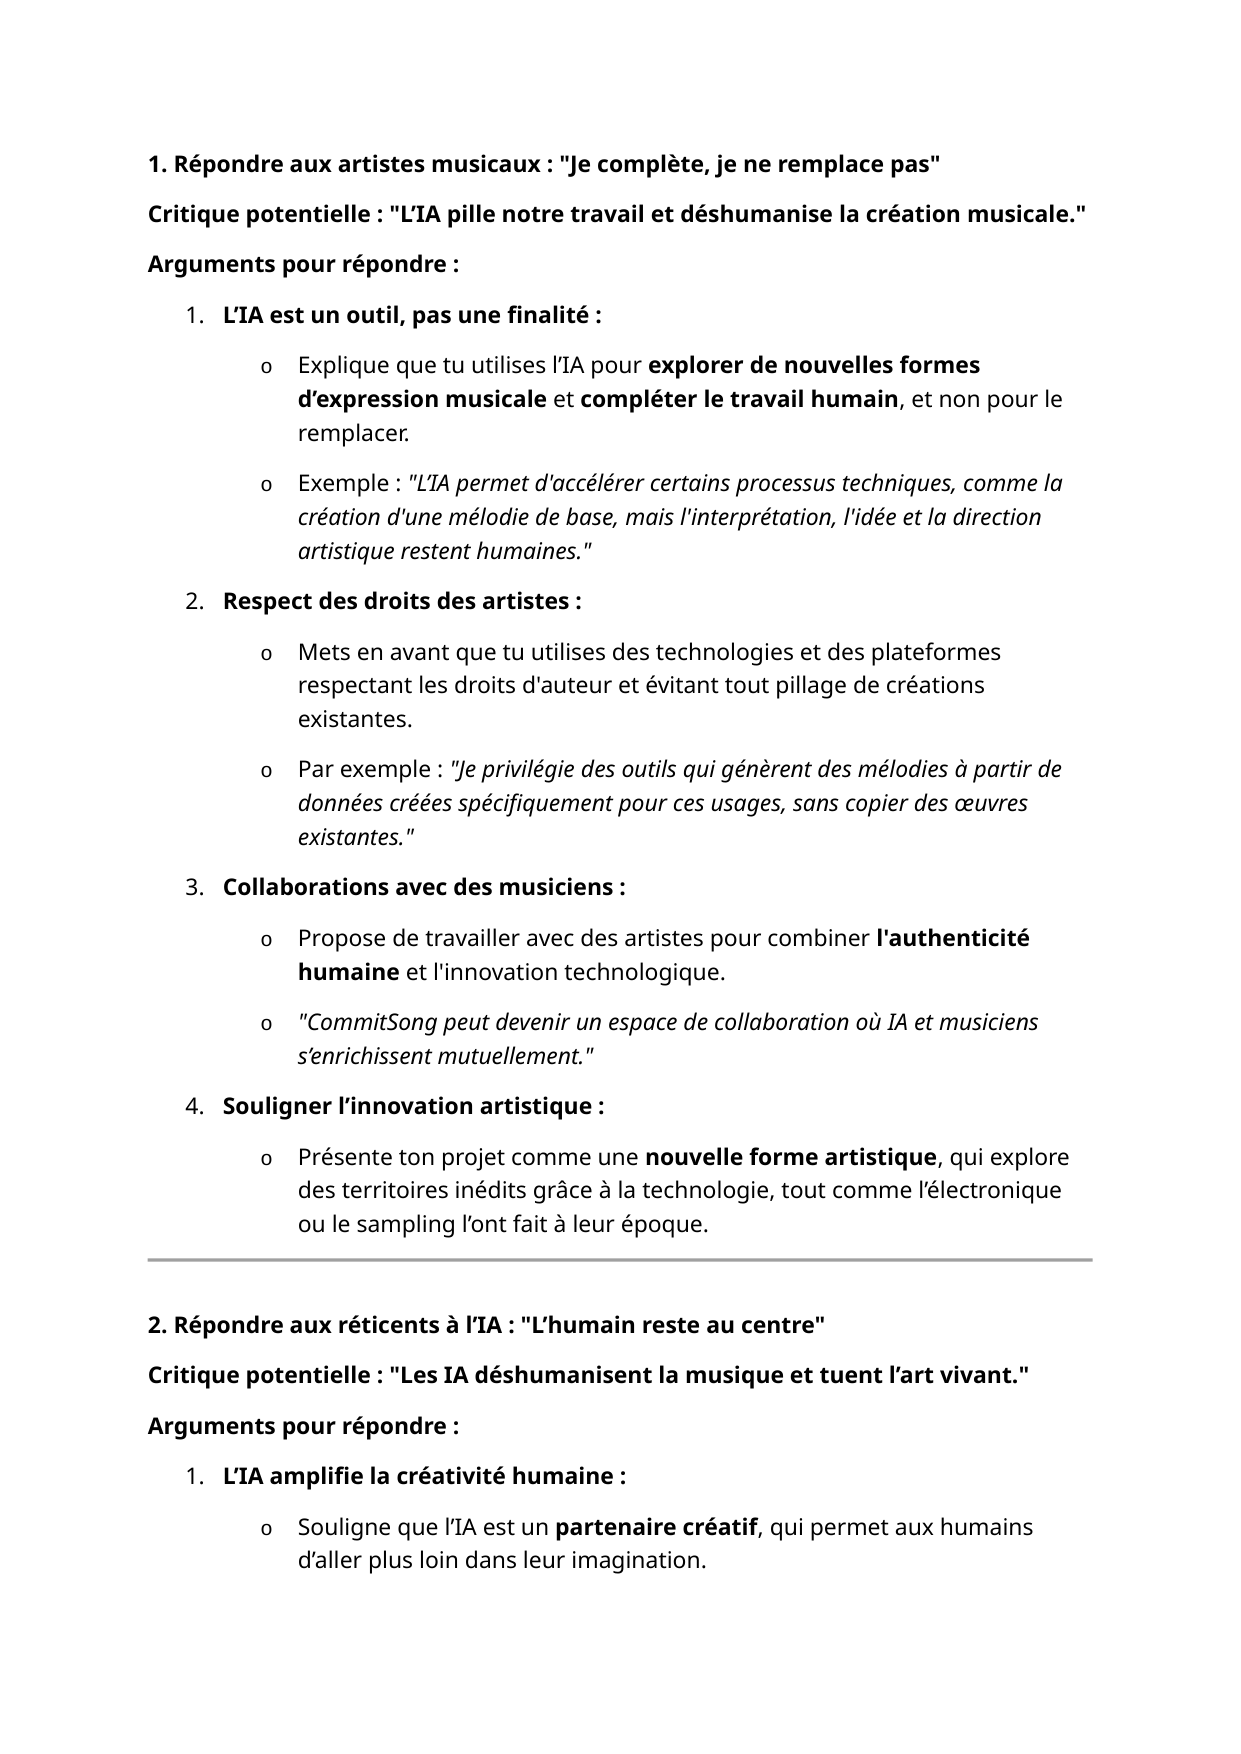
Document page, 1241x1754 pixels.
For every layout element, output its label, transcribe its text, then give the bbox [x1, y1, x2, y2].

list Présente ton projet comme une nouvelle forme artistique, qui explore des territoires inédits grâce à la technologie, tout comme l’électronique ou le sampling l’ont fait à leur époque. [260, 1141, 1093, 1239]
list Propose de travailler avec des artistes pour combiner l'authenticité humaine et l'innovation technologique. [260, 922, 1093, 987]
list L’IA amplifie la créativité humaine : [185, 1460, 1093, 1491]
list Explique que tu utilises l’IA pour explorer de nouvelles formes d’expression musicale et compléter le travail humain, et non pour le remplacer. [260, 349, 1093, 448]
text Arguments pour répondre : [148, 248, 1093, 280]
list Souligner l’innovation artistique : [185, 1090, 1093, 1121]
text Arguments pour répondre : [148, 1410, 1093, 1441]
list L’IA est un outil, pas une finalité : [185, 299, 1093, 330]
list Mets en avant que tu utilises des technologies et des plateformes respectant les droits d'auteur et évitant tout pillage de créations existantes. [260, 636, 1093, 734]
text 1. Répondre aux artistes musicaux : "Je complète, je ne remplace pas" [148, 148, 1093, 179]
list Respect des droits des artistes : [185, 585, 1093, 616]
text 2. Répondre aux réticents à l’IA : "L’humain reste au centre" [148, 1309, 1093, 1340]
list "CommitSong peut devenir un espace de collaboration où IA et musiciens s’enrichissent mutuellement." [260, 1006, 1093, 1071]
list Collaborations avec des musiciens : [185, 871, 1093, 903]
list Souligne que l’IA est un partenaire créatif, qui permet aux humains d’aller plus loin dans leur imagination. [260, 1511, 1093, 1576]
text Critique potentielle : "L’IA pille notre travail et déshumanise la création musicale." [148, 198, 1093, 229]
text Critique potentielle : "Les IA déshumanisent la musique et tuent l’art vivant." [148, 1359, 1093, 1391]
list Par exemple : "Je privilégie des outils qui génèrent des mélodies à partir de données créées spécifiquement pour ces usages, sans copier des œuvres existantes." [260, 753, 1093, 852]
list Exemple : "L’IA permet d'accélérer certains processus techniques, comme la création d'une mélodie de base, mais l'interprétation, l'idée et la direction artistique restent humaines." [260, 467, 1093, 566]
